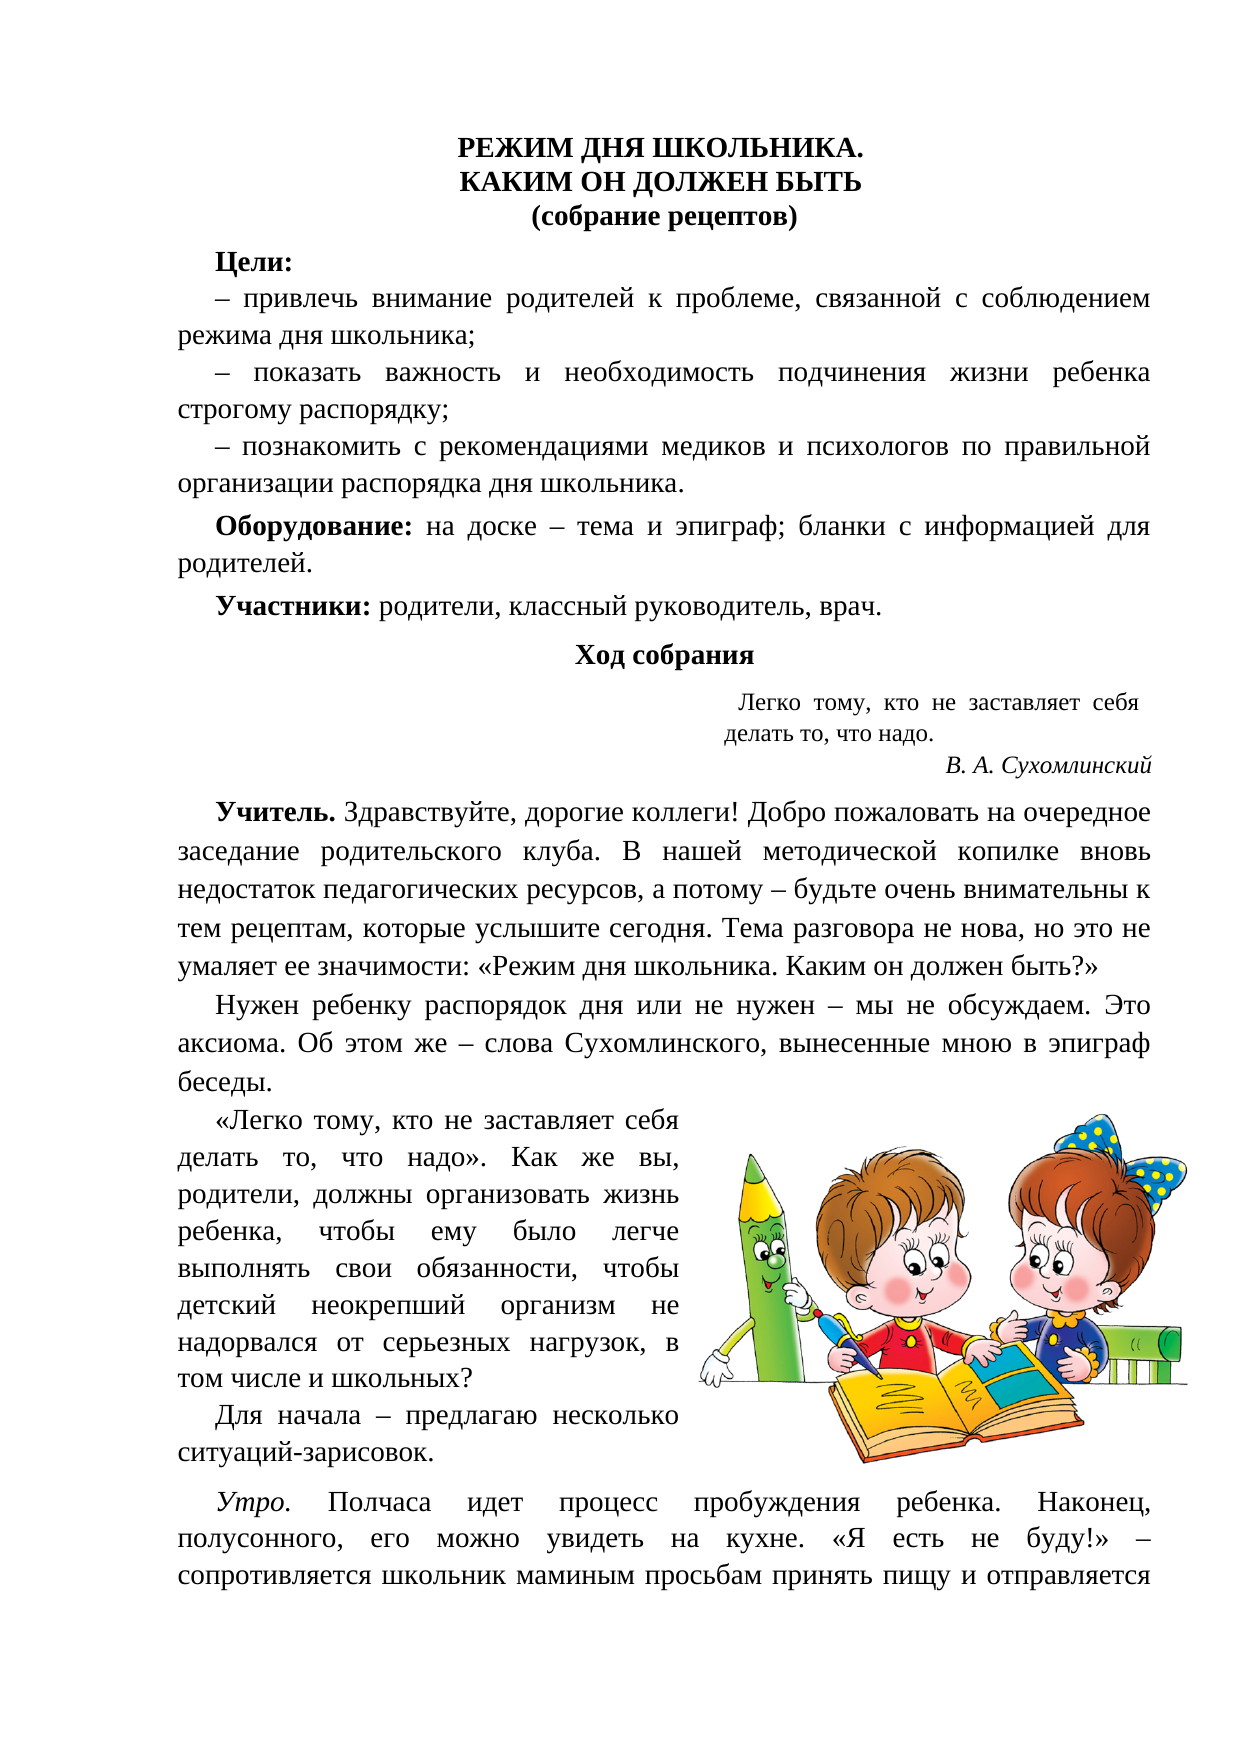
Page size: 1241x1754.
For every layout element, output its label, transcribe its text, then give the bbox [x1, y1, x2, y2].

text «Легко тому, кто не заставляет себя делать то, что надо». Как же вы, родители, должны организовать жизнь ребенка, чтобы ему было легче выполнять свои обязанности, чтобы детский неокрепший организм не надорвался от серьезных нагрузок, в том числе и школьных? [177, 1102, 1152, 1394]
text Участники: родители, классный руководитель, врач. [177, 588, 1152, 622]
text Легко тому, кто не заставляет себя делать то, что надо. [724, 687, 1152, 747]
text – показать важность и необходимость подчинения жизни ребенка строгому распорядку; [177, 354, 1152, 425]
text В. А. Сухомлинский [502, 750, 1152, 779]
text Цели: [177, 244, 1152, 277]
text – познакомить с рекомендациями медиков и психологов по правильной организации распорядка дня школьника. [177, 428, 1152, 498]
text Ход собрания [177, 637, 1152, 671]
text Для начала – предлагаю несколько ситуаций-зарисовок. [177, 1397, 1152, 1468]
text – привлечь внимание родителей к проблеме, связанной с соблюдением режима дня школьника; [177, 281, 1152, 351]
text Оборудование: на доске – тема и эпиграф; бланки с информацией для родителей. [177, 508, 1152, 578]
picture [698, 1104, 1188, 1466]
text режим дня школьника. каким он должен быть (собрание рецептов) [177, 131, 1152, 231]
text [177, 1484, 1152, 1591]
text Нужен ребенку распорядок дня или не нужен – мы не обсуждаем. Это аксиома. Об этом же – слова Сухомлинского, вынесенные мною в эпиграф беседы. [177, 987, 1152, 1097]
text Учитель. Здравствуйте, дорогие коллеги! Добро пожаловать на очередное заседание родительского клуба. В нашей методической копилке вновь недостаток педагогических ресурсов, а потому – будьте очень внимательны к тем рецептам, которые услышите сегодня. Тема разговора не нова, но это не умаляет ее значимости: «Режим дня школьника. Каким он должен быть?» [177, 794, 1152, 982]
